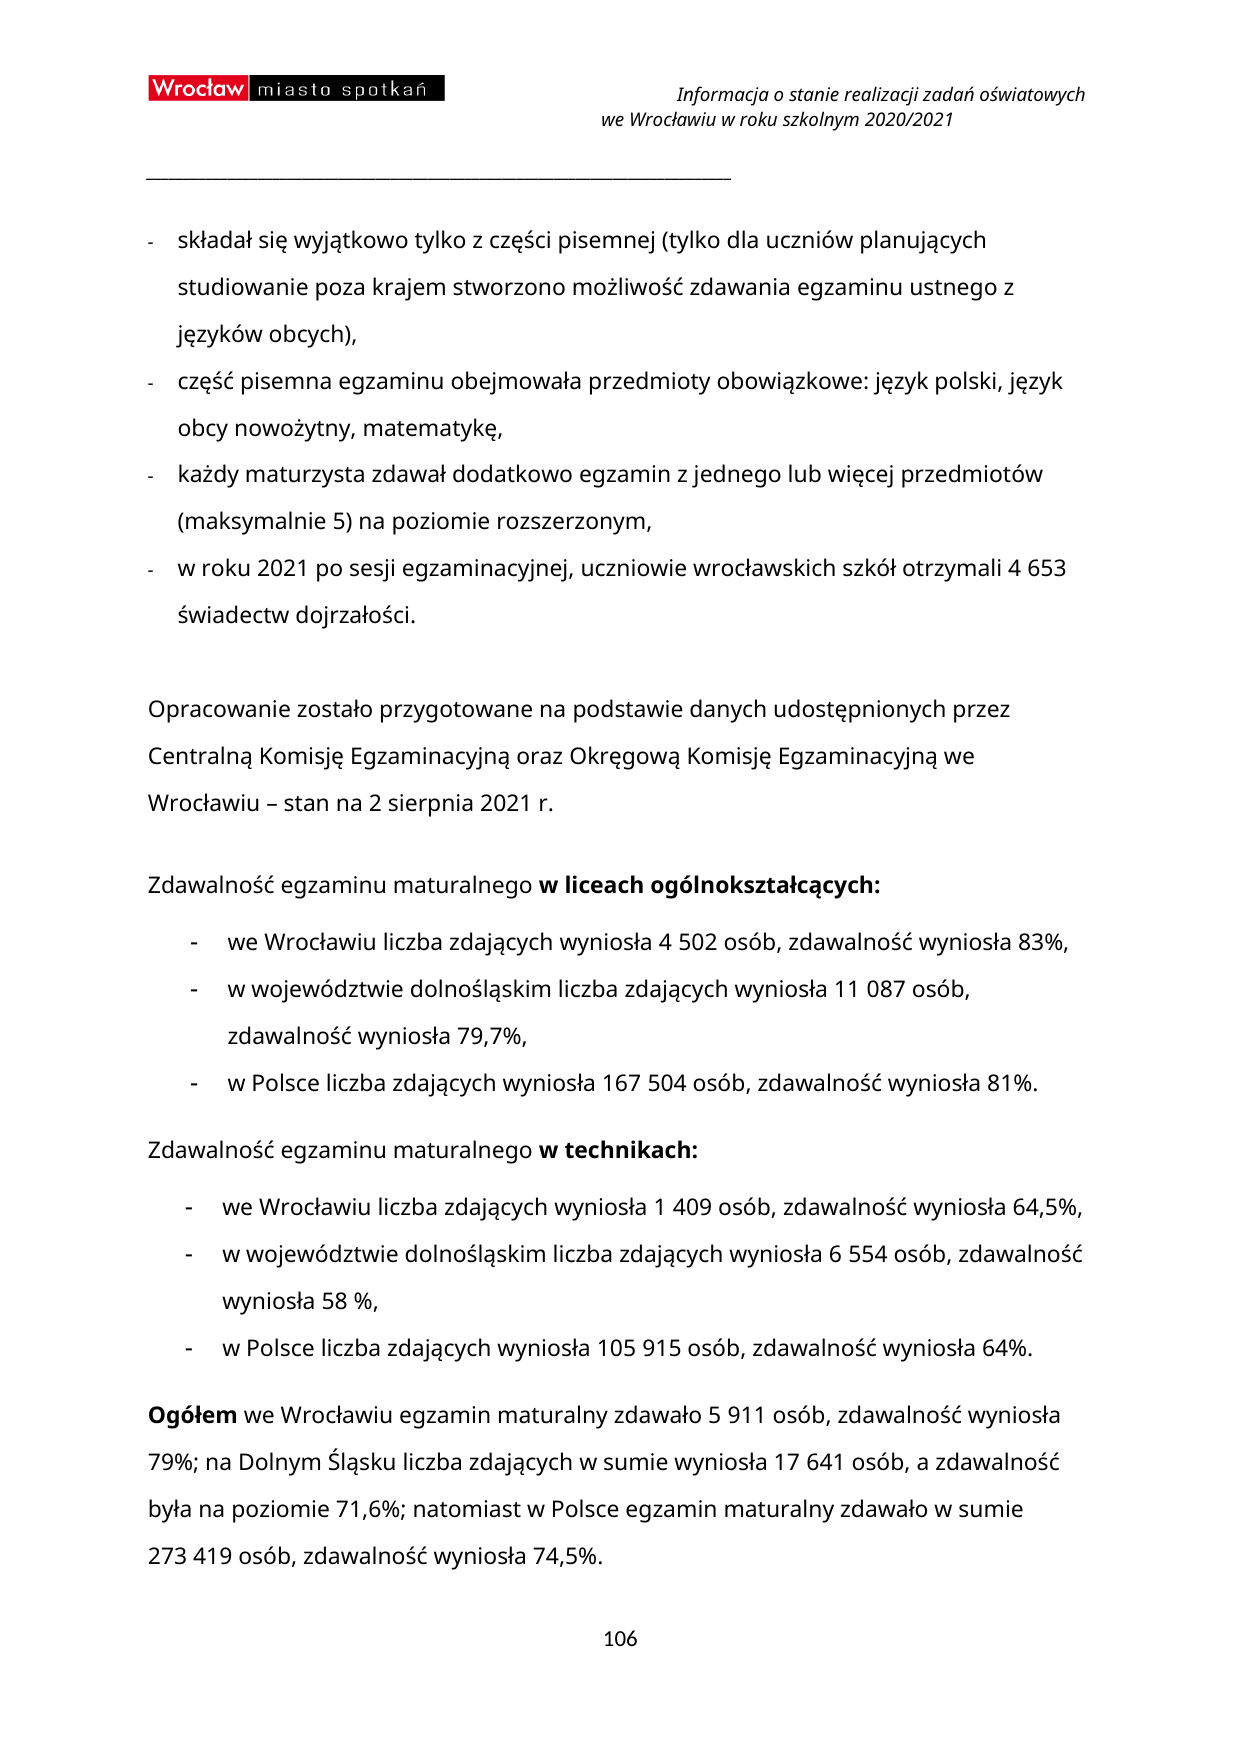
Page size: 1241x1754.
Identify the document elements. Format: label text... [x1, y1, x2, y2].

list składał się wyjątkowo tylko z części pisemnej (tylko dla uczniów planujących studiowanie poza krajem stworzono możliwość zdawania egzaminu ustnego z języków obcych), [148, 224, 1093, 349]
picture [147, 73, 445, 102]
text Zdawalność egzaminu maturalnego w liceach ogólnokształcących: [148, 869, 1093, 901]
text Ogółem we Wrocławiu egzamin maturalny zdawało 5 911 osób, zdawalność wyniosła 79%; na Dolnym Śląsku liczba zdających w sumie wyniosła 17 641 osób, a zdawalność była na poziomie 71,6%; natomiast w Polsce egzamin maturalny zdawało w sumie 273 419 osób, zdawalność wyniosła 74,5%. [148, 1399, 1093, 1571]
text Opracowanie zostało przygotowane na podstawie danych udostępnionych przez Centralną Komisję Egzaminacyjną oraz Okręgową Komisję Egzaminacyjną we Wrocławiu – stan na 2 sierpnia 2021 r. [148, 693, 1093, 818]
list część pisemna egzaminu obejmowała przedmioty obowiązkowe: język polski, język obcy nowożytny, matematykę, [148, 364, 1093, 443]
list we Wrocławiu liczba zdających wyniosła 4 502 osób, zdawalność wyniosła 83%, [190, 926, 1093, 957]
list w roku 2021 po sesji egzaminacyjnej, uczniowie wrocławskich szkół otrzymali 4 653 świadectw dojrzałości. [148, 552, 1093, 630]
list w województwie dolnośląskim liczba zdających wyniosła 11 087 osób, zdawalność wyniosła 79,7%, [190, 973, 1093, 1051]
text Zdawalność egzaminu maturalnego w technikach: [148, 1134, 1093, 1166]
list w Polsce liczba zdających wyniosła 167 504 osób, zdawalność wyniosła 81%. [190, 1067, 1093, 1098]
list w Polsce liczba zdających wyniosła 105 915 osób, zdawalność wyniosła 64%. [185, 1332, 1093, 1363]
list w województwie dolnośląskim liczba zdających wyniosła 6 554 osób, zdawalność wyniosła 58 %, [185, 1238, 1093, 1316]
list każdy maturzysta zdawał dodatkowo egzamin z jednego lub więcej przedmiotów (maksymalnie 5) na poziomie rozszerzonym, [148, 458, 1093, 536]
list we Wrocławiu liczba zdających wyniosła 1 409 osób, zdawalność wyniosła 64,5%, [185, 1191, 1093, 1222]
